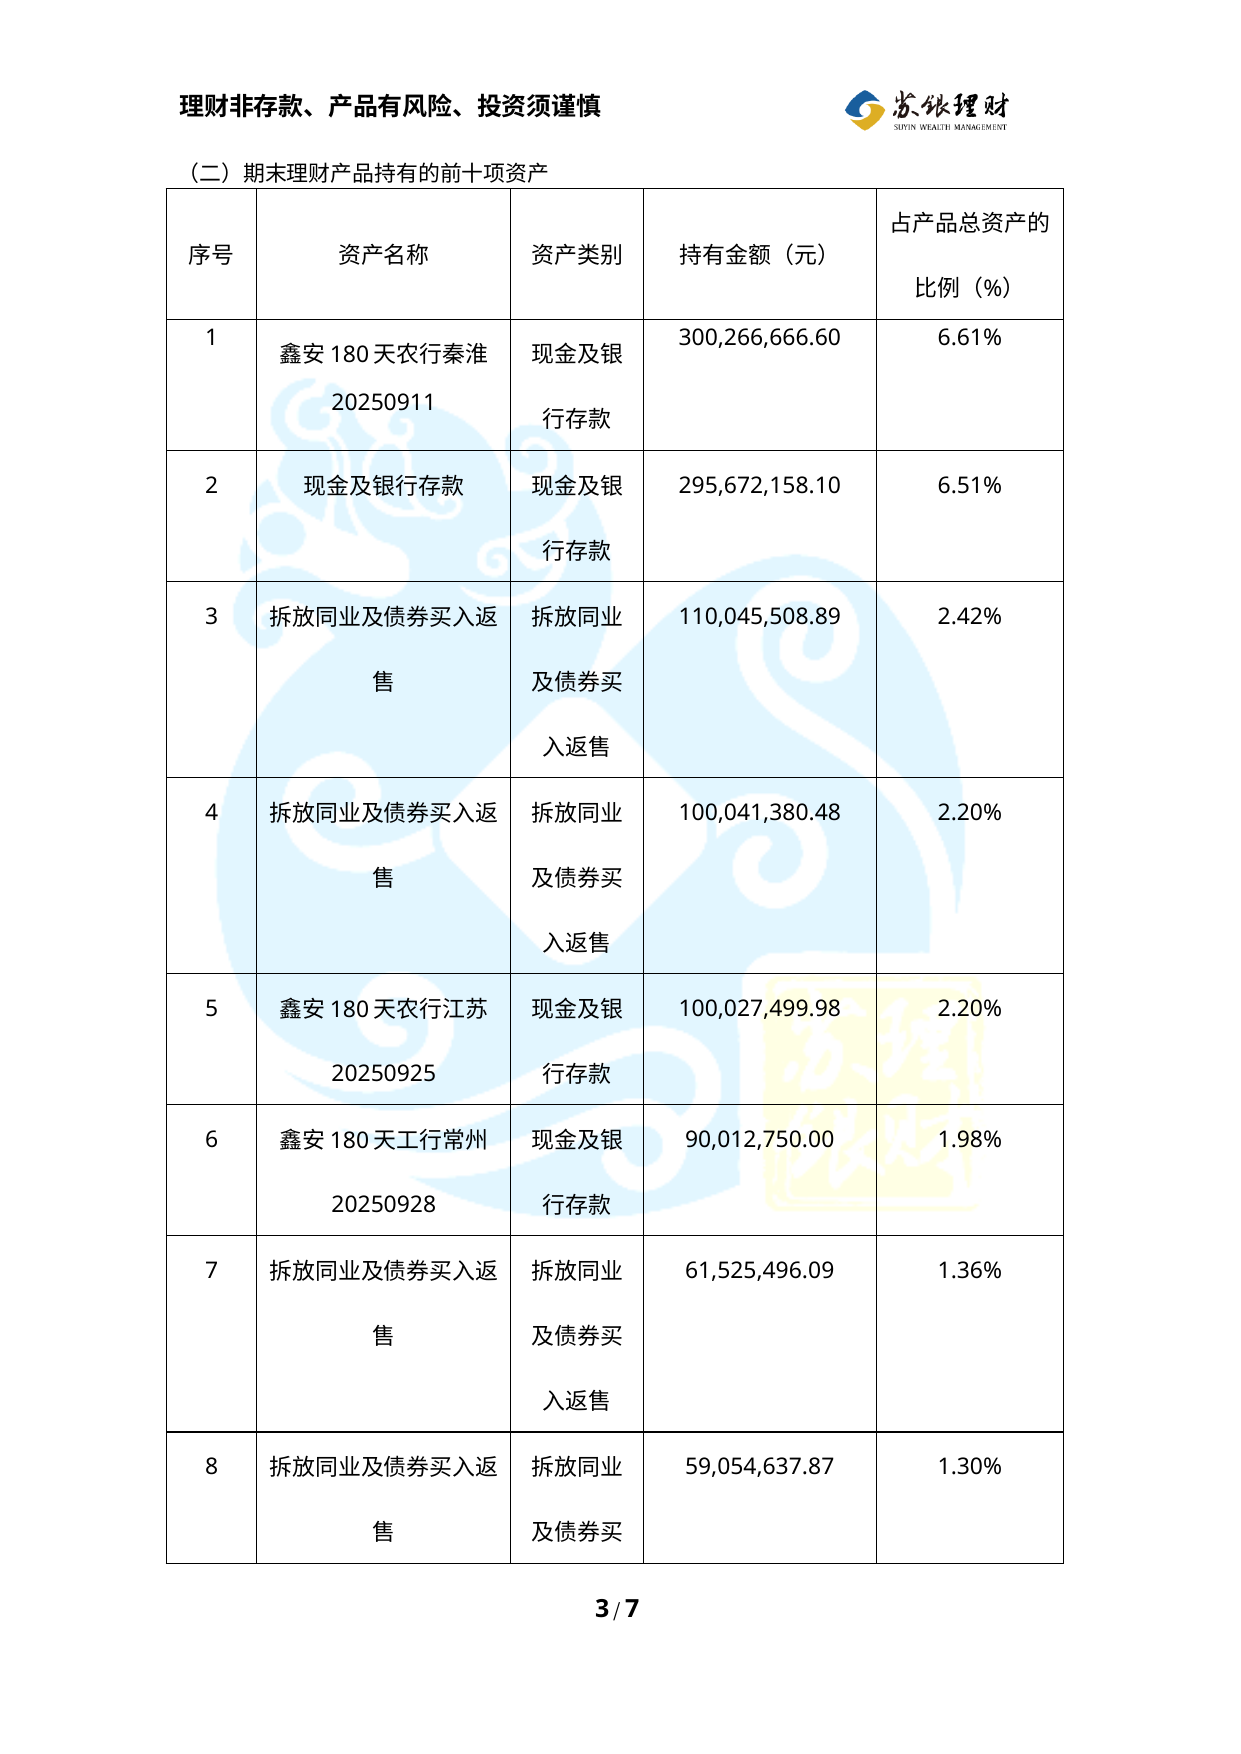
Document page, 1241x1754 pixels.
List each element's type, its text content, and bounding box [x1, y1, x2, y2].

table_cell 现金及银行存款 [511, 974, 643, 1104]
table_cell 6 [167, 1105, 256, 1235]
table_cell 110,045,508.89 [644, 582, 876, 777]
table_cell 3 [167, 582, 256, 777]
table_cell 1 [167, 320, 256, 450]
table_header 持有金额（元） [644, 189, 876, 319]
table_cell 现金及银行存款 [511, 320, 643, 450]
table_cell 2.20% [877, 778, 1063, 973]
table_cell 鑫安180天农行江苏20250925 [257, 974, 510, 1104]
table_cell 1.98% [877, 1105, 1063, 1235]
picture [820, 72, 1039, 143]
table_cell 100,041,380.48 [644, 778, 876, 973]
table_cell 拆放同业及债券买入返售 [257, 582, 510, 777]
table_cell 6.51% [877, 451, 1063, 581]
table_cell 1.36% [877, 1236, 1063, 1431]
subtitle （二）期末理财产品持有的前十项资产 [177, 156, 1053, 188]
table_cell 90,012,750.00 [644, 1105, 876, 1235]
table_cell 6.61% [877, 320, 1063, 450]
table_cell 拆放同业及债券买入返售 [511, 1433, 643, 1562]
table_cell 现金及银行存款 [257, 451, 510, 581]
table_cell 100,027,499.98 [644, 974, 876, 1104]
table_cell 拆放同业及债券买入返售 [511, 1236, 643, 1431]
table_cell 拆放同业及债券买入返售 [257, 1433, 510, 1562]
table_cell 2.42% [877, 582, 1063, 777]
table_cell 295,672,158.10 [644, 451, 876, 581]
table_cell 拆放同业及债券买入返售 [511, 778, 643, 973]
table_cell 59,054,637.87 [644, 1433, 876, 1562]
table_cell 现金及银行存款 [511, 1105, 643, 1235]
table_header 序号 [167, 189, 256, 319]
table_cell 拆放同业及债券买入返售 [511, 582, 643, 777]
table_cell 61,525,496.09 [644, 1236, 876, 1431]
table_cell 5 [167, 974, 256, 1104]
table_cell 2 [167, 451, 256, 581]
table_cell 拆放同业及债券买入返售 [257, 778, 510, 973]
table_header 资产名称 [257, 189, 510, 319]
table_cell 鑫安180天农行秦淮20250911 [257, 320, 510, 450]
table_cell 300,266,666.60 [644, 320, 876, 450]
table_cell 8 [167, 1433, 256, 1562]
table_cell 鑫安180天工行常州20250928 [257, 1105, 510, 1235]
table_cell 2.20% [877, 974, 1063, 1104]
table_cell 7 [167, 1236, 256, 1431]
table_cell 现金及银行存款 [511, 451, 643, 581]
table_header 资产类别 [511, 189, 643, 319]
table_cell 4 [167, 778, 256, 973]
table_cell 1.30% [877, 1433, 1063, 1562]
table_header 占产品总资产的比例（%） [877, 189, 1063, 319]
table_cell 拆放同业及债券买入返售 [257, 1236, 510, 1431]
